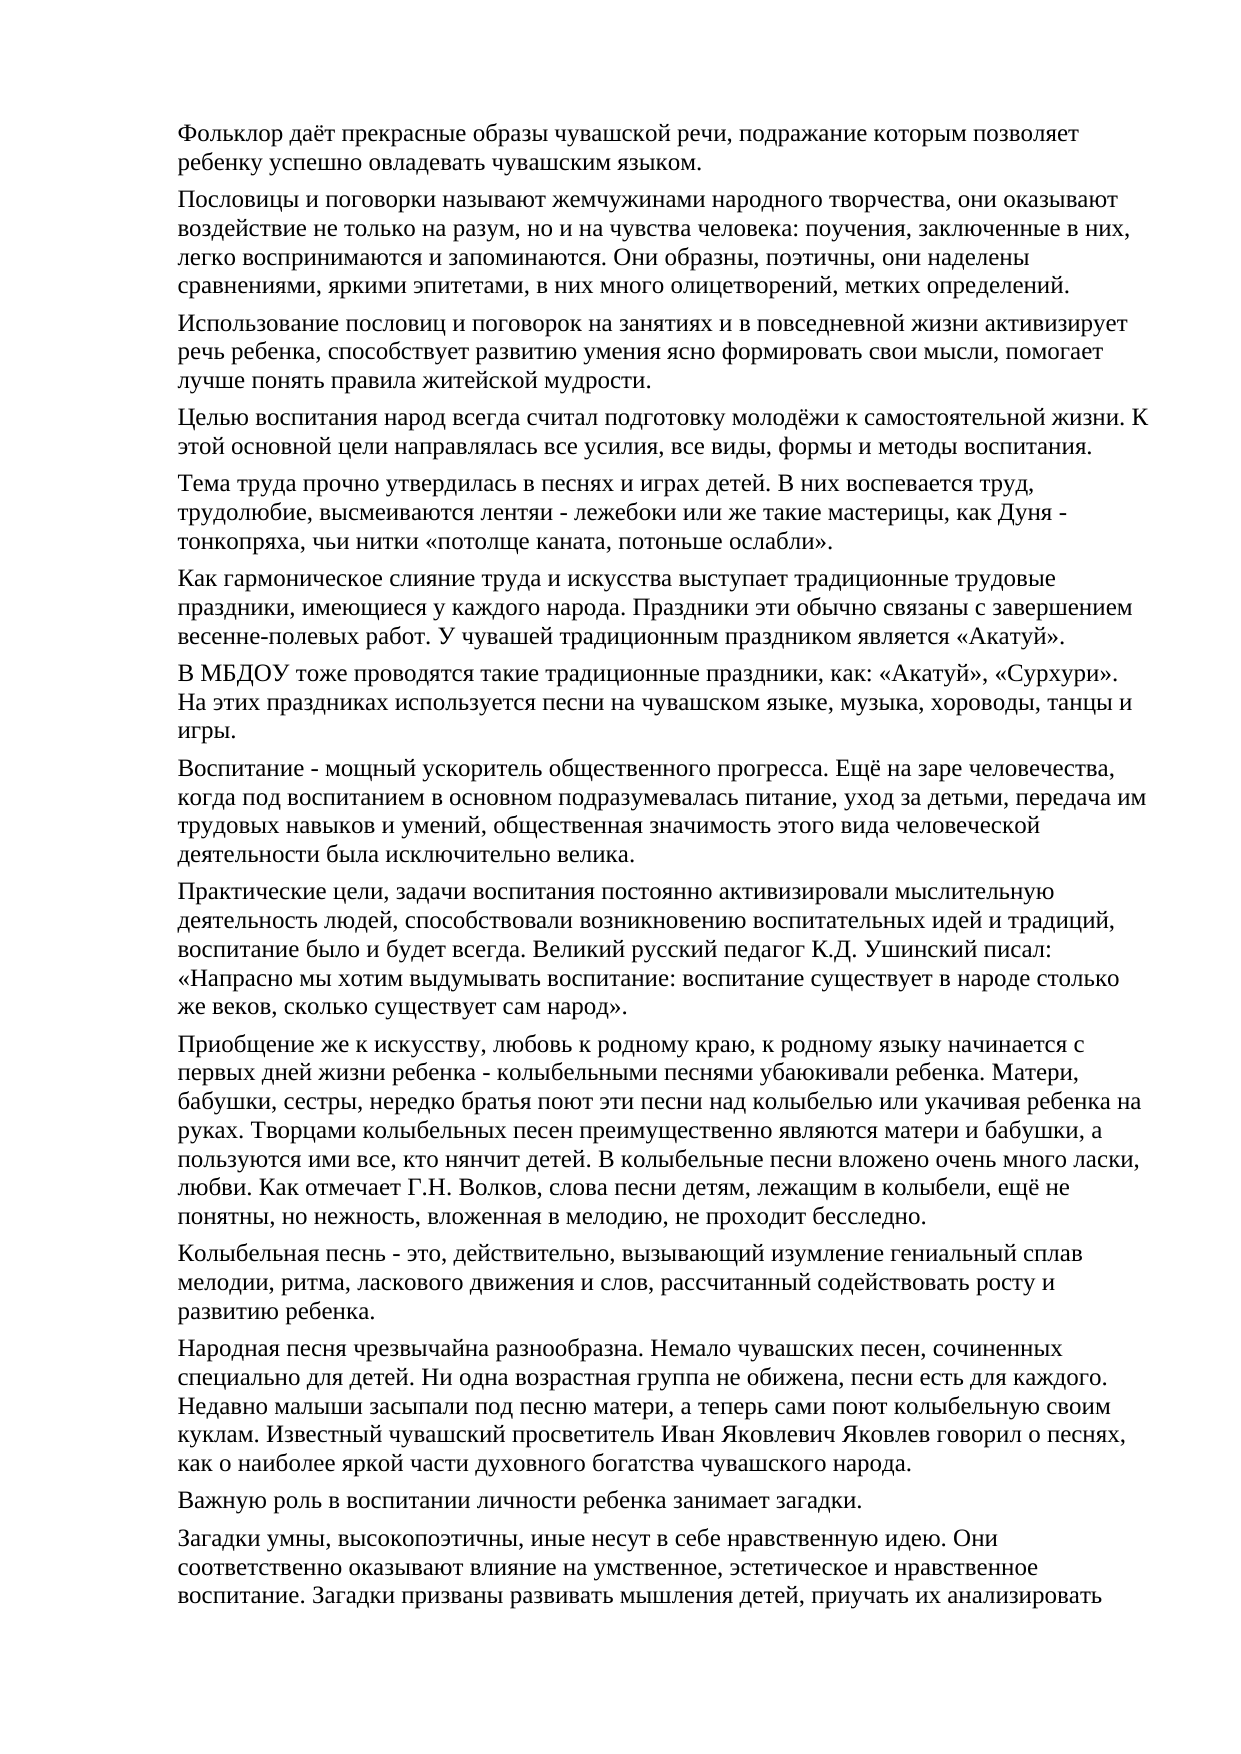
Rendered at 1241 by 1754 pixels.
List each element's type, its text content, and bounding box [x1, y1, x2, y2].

text Использование пословиц и поговорок на занятиях и в повседневной жизни активизирует речь ребенка, способствует развитию умения ясно формировать свои мысли, помогает лучше понять правила житейской мудрости. [177, 308, 1152, 394]
text В МБДОУ тоже проводятся такие традиционные праздники, как: «Акатуй», «Сурхури». На этих праздниках используется песни на чувашском языке, музыка, хороводы, танцы и игры. [177, 658, 1152, 744]
text Пословицы и поговорки называют жемчужинами народного творчества, они оказывают воздействие не только на разум, но и на чувства человека: поучения, заключенные в них, легко воспринимаются и запоминаются. Они образны, поэтичны, они наделены сравнениями, яркими эпитетами, в них много олицетворений, метких определений. [177, 184, 1152, 299]
text Народная песня чрезвычайна разнообразна. Немало чувашских песен, сочиненных специально для детей. Ни одна возрастная группа не обижена, песни есть для каждого. Недавно малыши засыпали под песню матери, а теперь сами поют колыбельную своим куклам. Известный чувашский просветитель Иван Яковлевич Яковлев говорил о песнях, как о наиболее яркой части духовного богатства чувашского народа. [177, 1333, 1152, 1477]
text Воспитание - мощный ускоритель общественного прогресса. Ещё на заре человечества, когда под воспитанием в основном подразумевалась питание, уход за детьми, передача им трудовых навыков и умений, общественная значимость этого вида человеческой деятельности была исключительно велика. [177, 753, 1152, 868]
text Тема труда прочно утвердилась в песнях и играх детей. В них воспевается труд, трудолюбие, высмеиваются лентяи - лежебоки или же такие мастерицы, как Дуня - тонкопряха, чьи нитки «потолще каната, потоньше ослабли». [177, 468, 1152, 555]
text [177, 1523, 1152, 1609]
text Фольклор даёт прекрасные образы чувашской речи, подражание которым позволяет ребенку успешно овладевать чувашским языком. [177, 118, 1152, 176]
text Практические цели, задачи воспитания постоянно активизировали мыслительную деятельность людей, способствовали возникновению воспитательных идей и традиций, воспитание было и будет всегда. Великий русский педагог К.Д. Ушинский писал: «Напрасно мы хотим выдумывать воспитание: воспитание существует в народе столько же веков, сколько существует сам народ». [177, 876, 1152, 1020]
text Колыбельная песнь - это, действительно, вызывающий изумление гениальный сплав мелодии, ритма, ласкового движения и слов, рассчитанный содействовать росту и развитию ребенка. [177, 1238, 1152, 1325]
text Как гармоническое слияние труда и искусства выступает традиционные трудовые праздники, имеющиеся у каждого народа. Праздники эти обычно связаны с завершением весенне-полевых работ. У чувашей традиционным праздником является «Акатуй». [177, 563, 1152, 649]
text Приобщение же к искусству, любовь к родному краю, к родному языку начинается с первых дней жизни ребенка - колыбельными песнями убаюкивали ребенка. Матери, бабушки, сестры, нередко братья поют эти песни над колыбелью или укачивая ребенка на руках. Творцами колыбельных песен преимущественно являются матери и бабушки, а пользуются ими все, кто нянчит детей. В колыбельные песни вложено очень много ласки, любви. Как отмечает Г.Н. Волков, слова песни детям, лежащим в колыбели, ещё не понятны, но нежность, вложенная в мелодию, не проходит бесследно. [177, 1029, 1152, 1230]
text Важную роль в воспитании личности ребенка занимает загадки. [177, 1486, 1152, 1514]
text Целью воспитания народ всегда считал подготовку молодёжи к самостоятельной жизни. К этой основной цели направлялась все усилия, все виды, формы и методы воспитания. [177, 402, 1152, 460]
